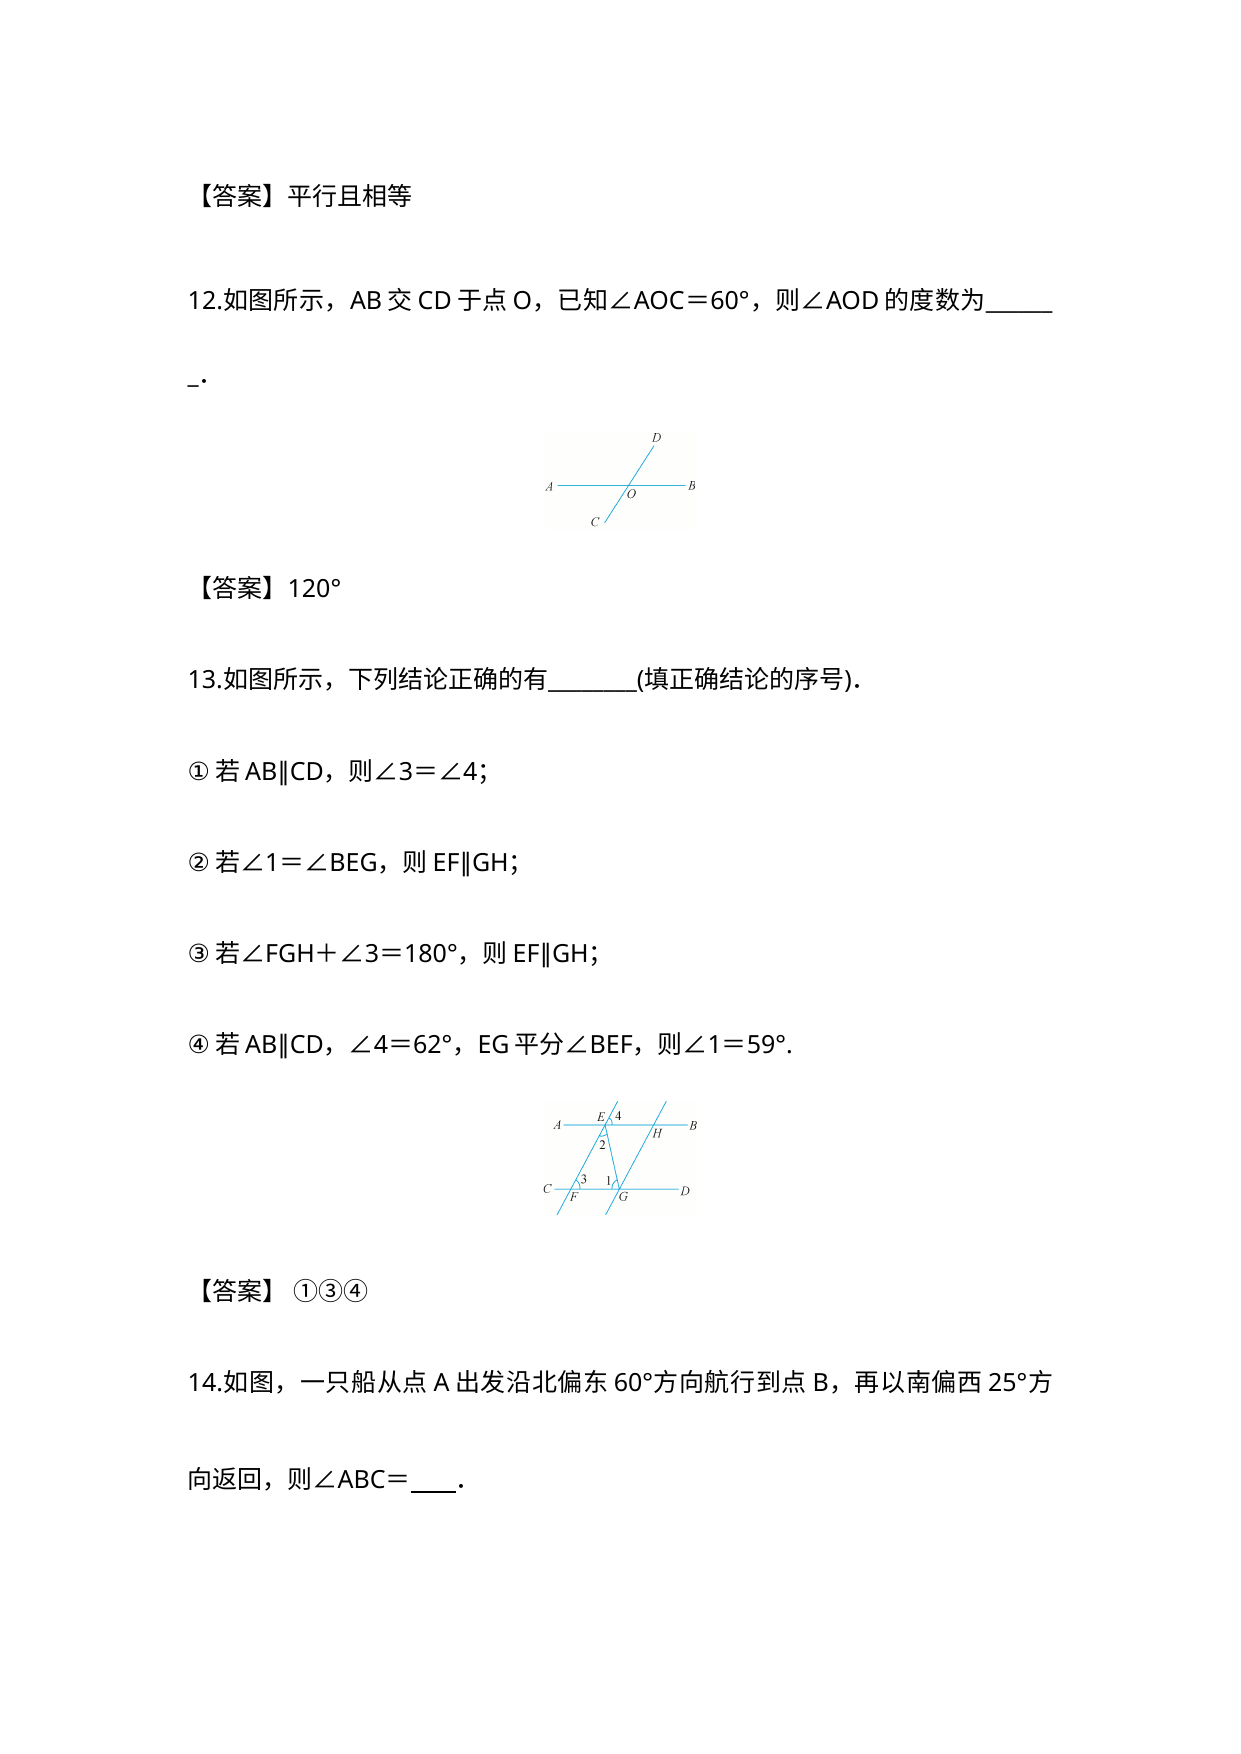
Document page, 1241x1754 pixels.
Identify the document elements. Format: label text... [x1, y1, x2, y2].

text 【答案】120° [187, 554, 1053, 619]
text 14.如图，一只船从点A出发沿北偏东60°方向航行到点B，再以南偏西25°方向返回，则∠ABC＝ ． [187, 1348, 1053, 1511]
text ①若AB∥CD，则∠3＝∠4； [187, 737, 1053, 802]
text ④若AB∥CD，∠4＝62°，EG平分∠BEF，则∠1＝59°. [187, 1010, 1053, 1075]
text 【答案】 ①③④ [187, 1257, 1053, 1322]
text 12.如图所示，AB交CD于点O，已知∠AOC＝60°，则∠AOD的度数为_______． [187, 266, 1053, 406]
text ③若∠FGH＋∠3＝180°，则EF∥GH； [187, 919, 1053, 984]
text 【答案】平行且相等 [187, 162, 1053, 227]
picture [543, 1101, 697, 1215]
text ②若∠1＝∠BEG，则EF∥GH； [187, 828, 1053, 893]
picture [545, 431, 695, 530]
text 13.如图所示，下列结论正确的有________(填正确结论的序号)． [187, 645, 1053, 710]
